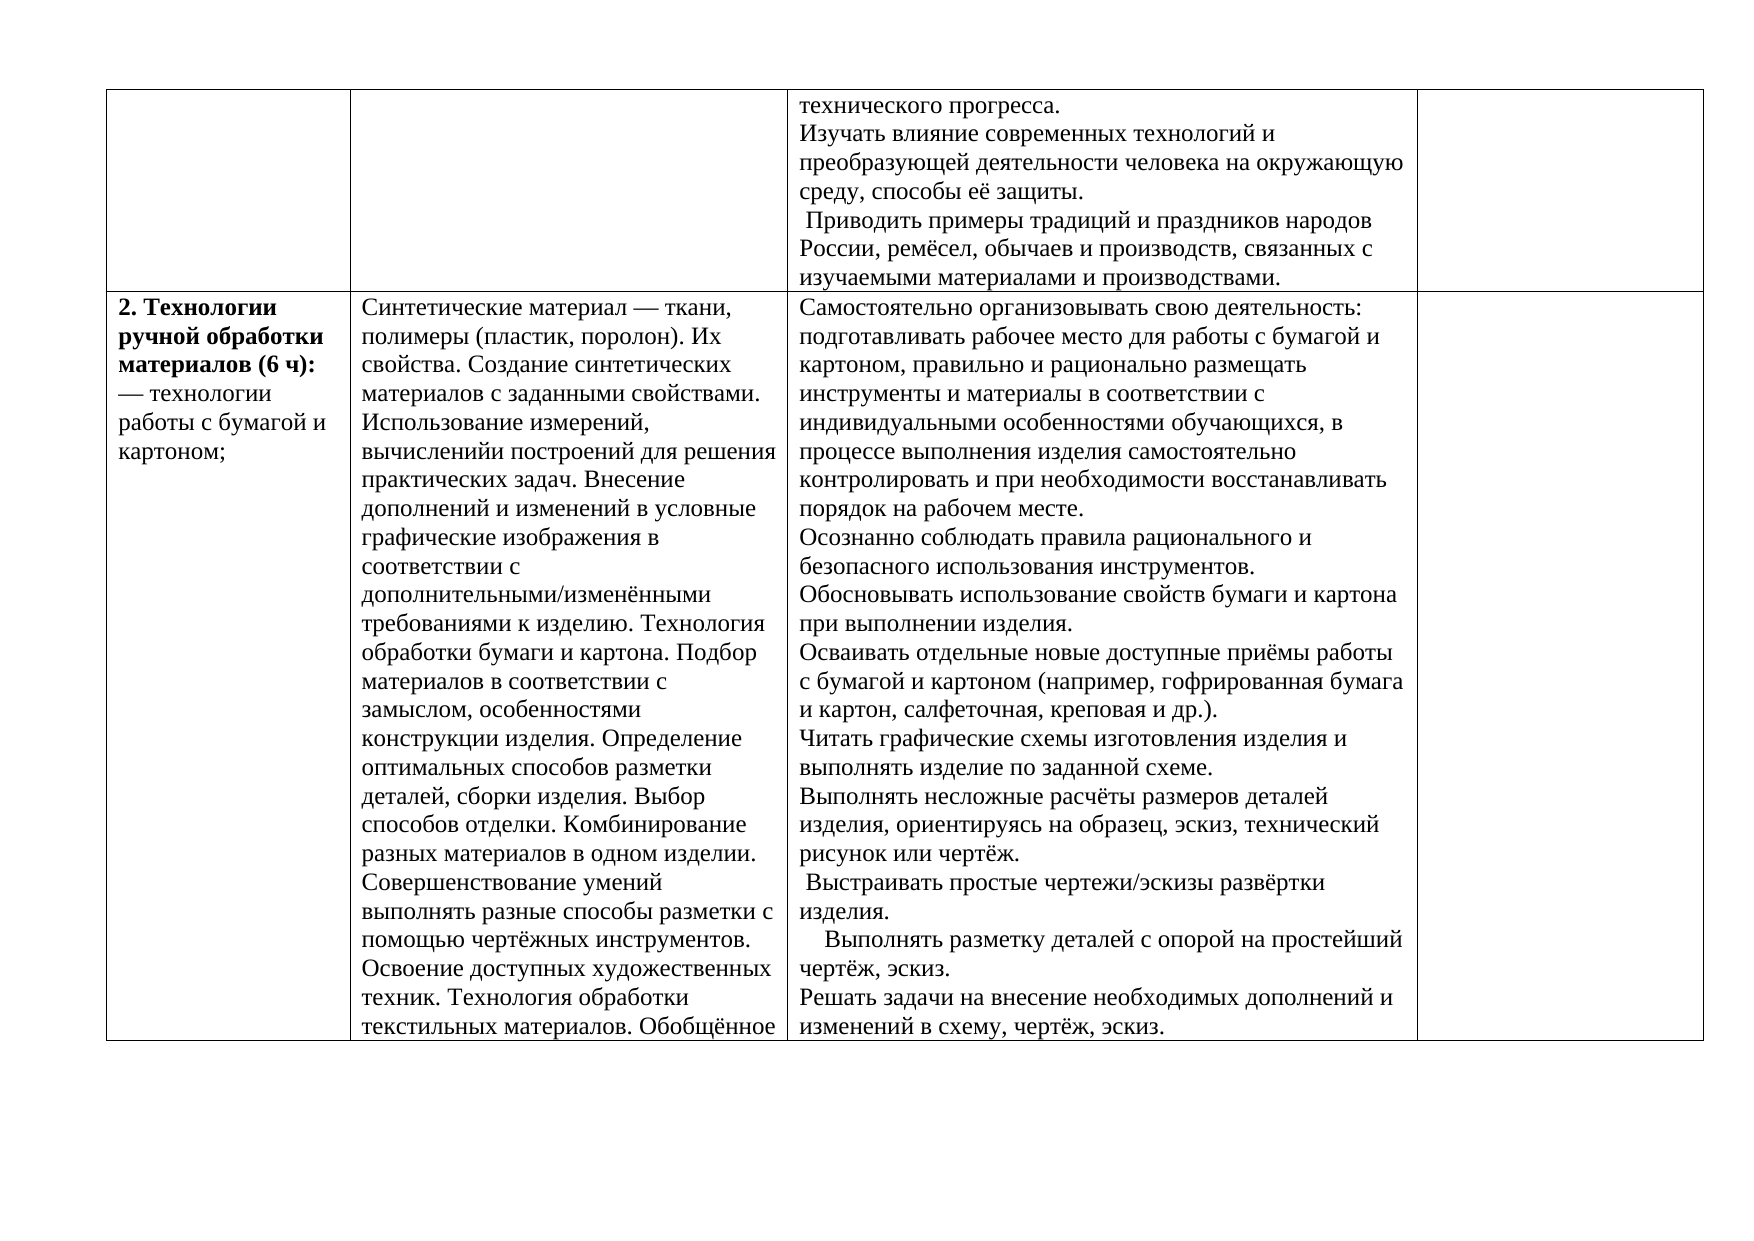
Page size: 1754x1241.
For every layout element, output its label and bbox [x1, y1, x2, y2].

table_cell [351, 90, 787, 291]
table_cell [1418, 90, 1703, 291]
table_cell [788, 90, 1417, 291]
table_cell [351, 292, 787, 1039]
table_cell [107, 90, 350, 291]
table_cell [107, 292, 350, 1039]
table_cell [1418, 292, 1703, 1039]
table_cell [788, 292, 1417, 1039]
